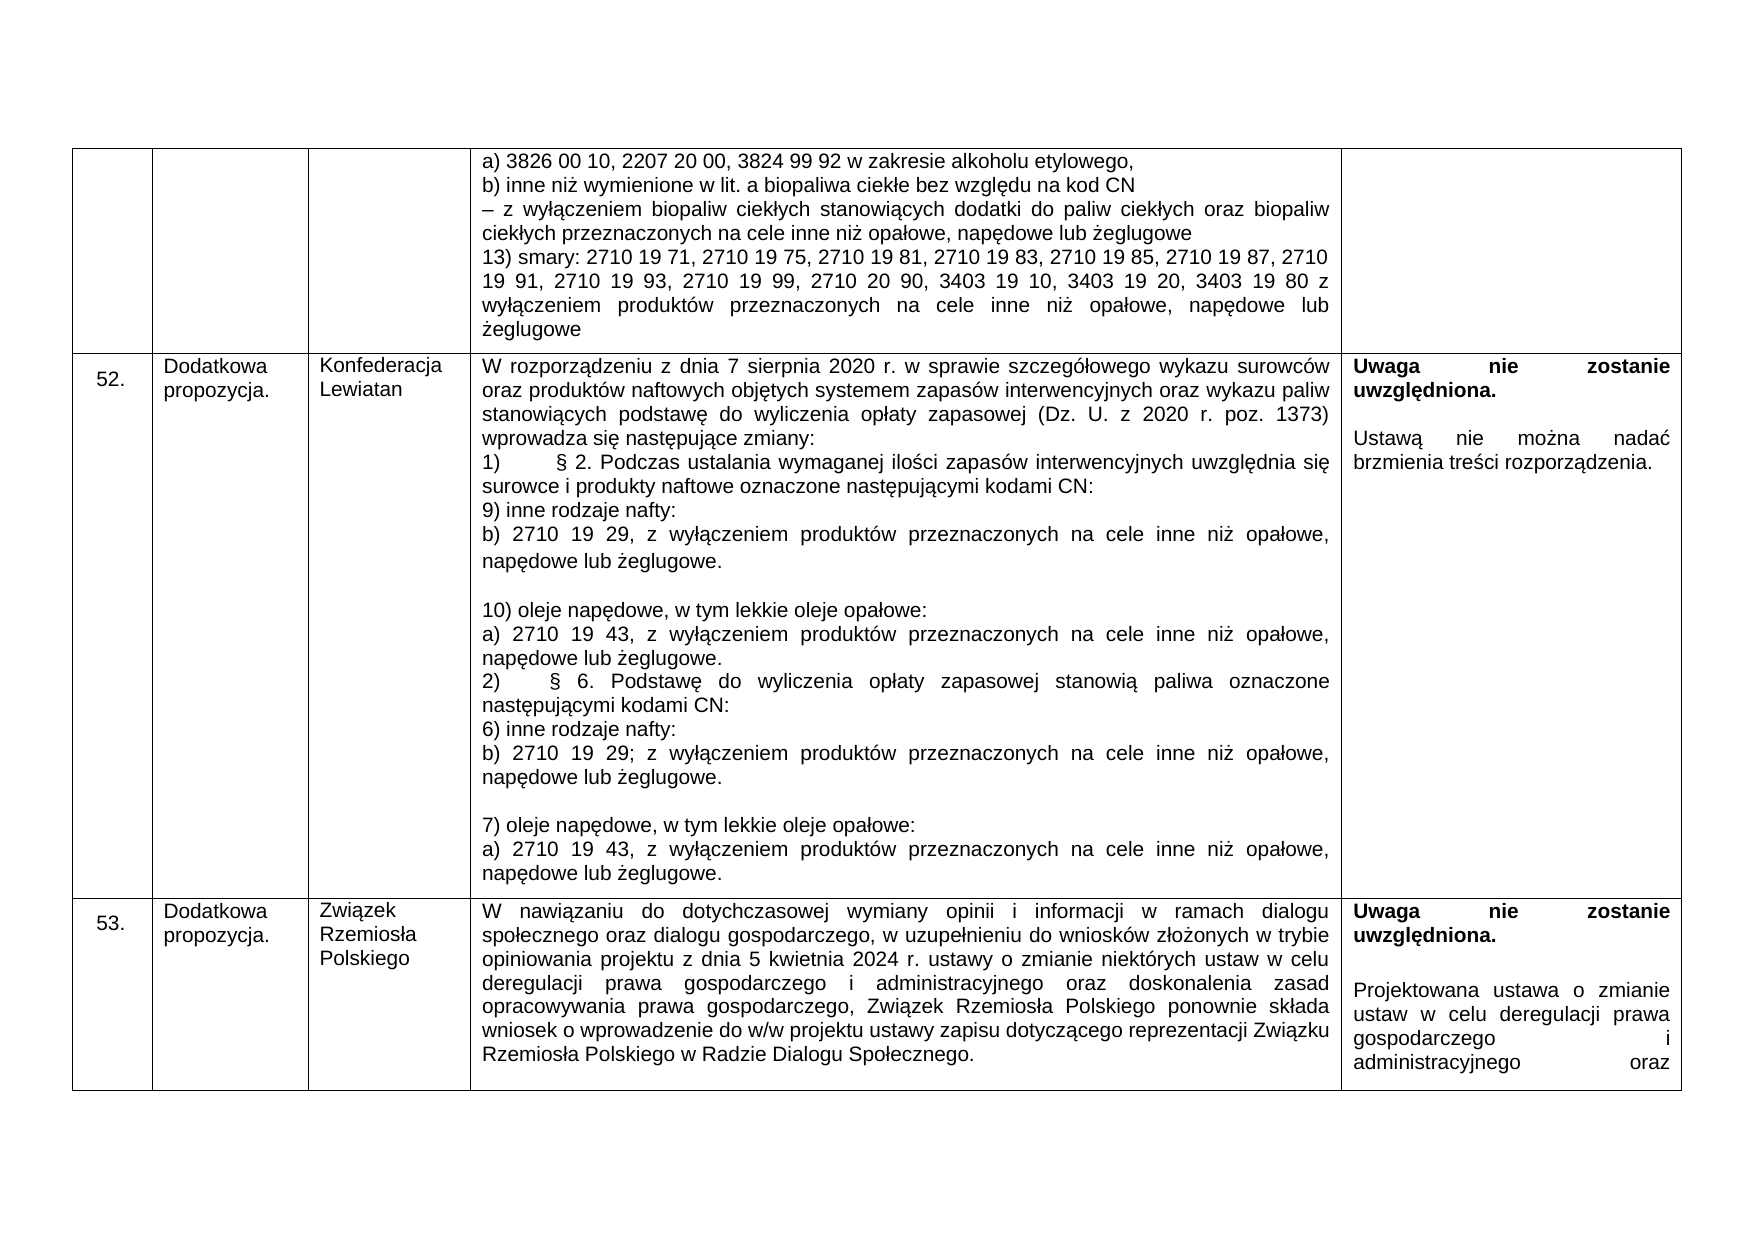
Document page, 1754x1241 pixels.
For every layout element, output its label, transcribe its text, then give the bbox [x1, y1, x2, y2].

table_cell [153, 899, 308, 1090]
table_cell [309, 149, 470, 353]
table_cell W rozporządzeniu z dnia 7 sierpnia 2020 r. w sprawie szczegółowego wykazu surowców oraz produktów naftowych objętych systemem zapasów interwencyjnych oraz wykazu paliw stanowiących podstawę do wyliczenia opłaty zapasowej (Dz. U. z 2020 r. poz. 1373) wprowadza się następujące zmiany: § 2. Podczas ustalania wymaganej ilości zapasów interwencyjnych uwzględnia się surowce i produkty naftowe oznaczone następującymi kodami CN: 9) inne rodzaje nafty: b) 2710 19 29, z wyłączeniem produktów przeznaczonych na cele inne niż opałowe, napędowe lub żeglugowe. 10) oleje napędowe, w tym lekkie oleje opałowe: a) 2710 19 43, z wyłączeniem produktów przeznaczonych na cele inne niż opałowe, napędowe lub żeglugowe. 2) § 6. Podstawę do wyliczenia opłaty zapasowej stanowią paliwa oznaczone następującymi kodami CN: 6) inne rodzaje nafty: b) 2710 19 29; z wyłączeniem produktów przeznaczonych na cele inne niż opałowe, napędowe lub żeglugowe. 7) oleje napędowe, w tym lekkie oleje opałowe: a) 2710 19 43, z wyłączeniem produktów przeznaczonych na cele inne niż opałowe, napędowe lub żeglugowe. [471, 354, 1341, 897]
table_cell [309, 899, 470, 1090]
table_cell [73, 149, 152, 353]
table_cell [73, 899, 152, 1090]
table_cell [471, 899, 1341, 1090]
table_cell Dodatkowa propozycja. [153, 354, 308, 897]
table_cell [1342, 899, 1681, 1090]
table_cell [1342, 149, 1681, 353]
table_cell Konfederacja Lewiatan [309, 354, 470, 897]
table_cell Uwaga nie zostanie uwzględniona. Ustawą nie można nadać brzmienia treści rozporządzenia. [1342, 354, 1681, 897]
table_cell [73, 354, 152, 897]
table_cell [471, 149, 1341, 353]
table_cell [153, 149, 308, 353]
